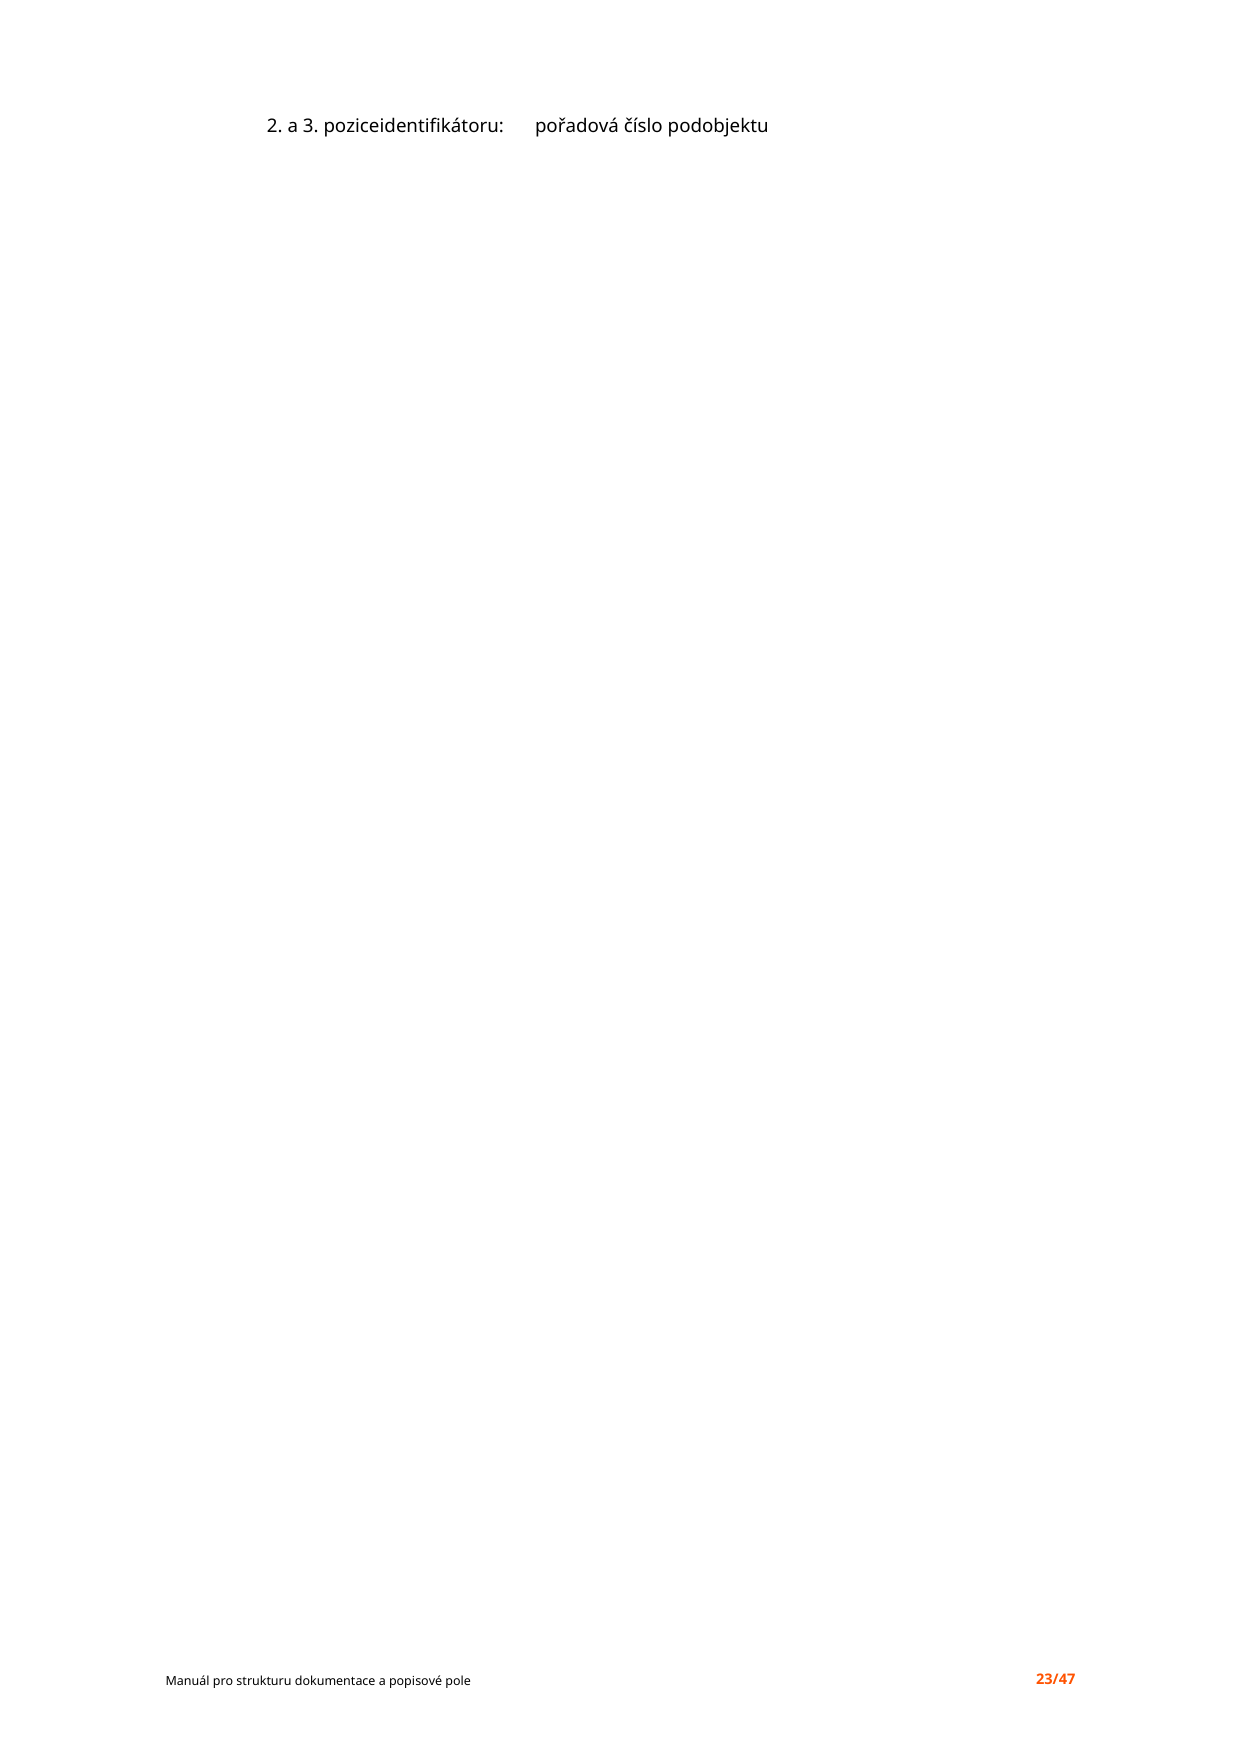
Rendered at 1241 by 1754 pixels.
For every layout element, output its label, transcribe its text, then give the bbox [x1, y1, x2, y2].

text 2. a 3. poziceidentifikátoru: pořadová číslo podobjektu [242, 112, 1075, 138]
